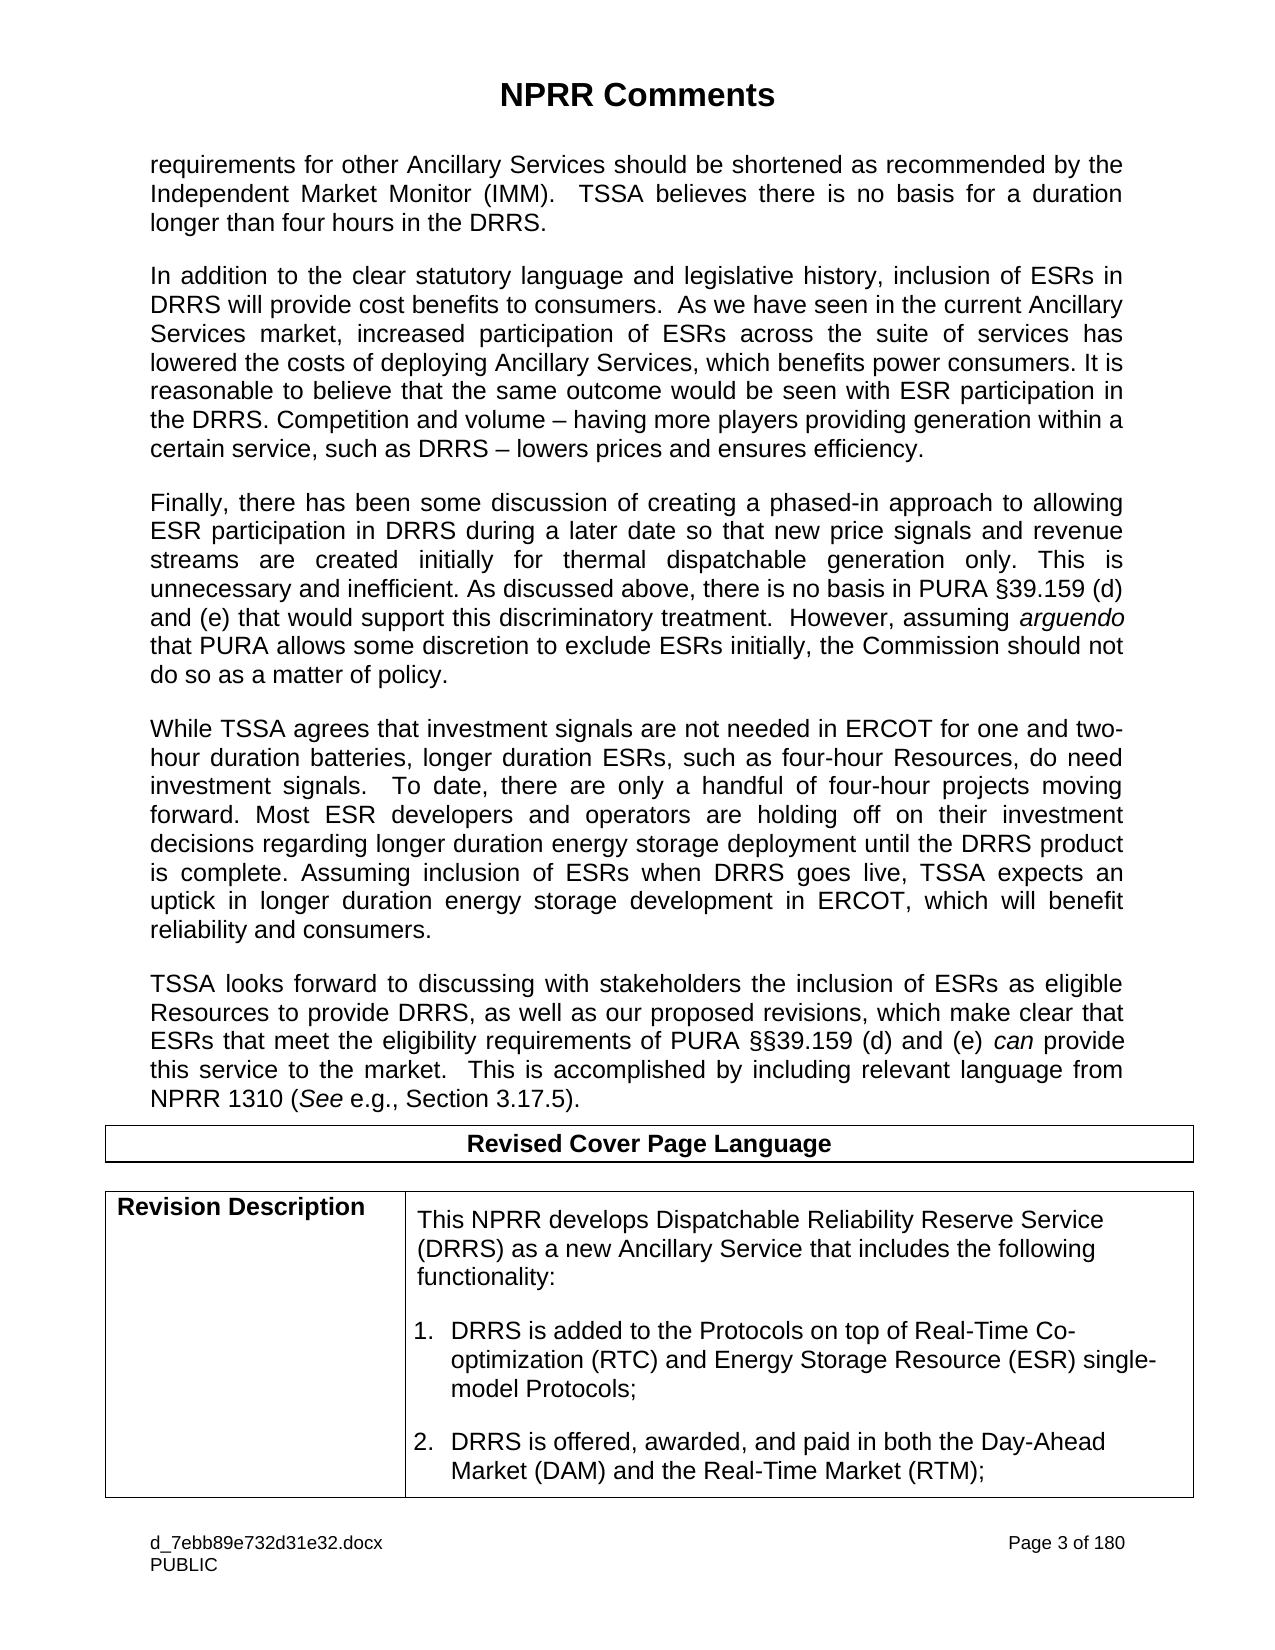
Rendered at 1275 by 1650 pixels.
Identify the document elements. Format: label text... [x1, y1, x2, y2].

text Finally, there has been some discussion of creating a phased-in approach to allowing ESR participation in DRRS during a later date so that new price signals and revenue streams are created initially for thermal dispatchable generation only. This is unnecessary and inefficient. As discussed above, there is no basis in PURA §39.159 (d) and (e) that would support this discriminatory treatment. However, assuming arguendo that PURA allows some discretion to exclude ESRs initially, the Commission should not do so as a matter of policy. [150, 487, 1125, 689]
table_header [106, 1192, 405, 1497]
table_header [406, 1192, 1193, 1497]
text In addition to the clear statutory language and legislative history, inclusion of ESRs in DRRS will provide cost benefits to consumers. As we have seen in the current Ancillary Services market, increased participation of ESRs across the suite of services has lowered the costs of deploying Ancillary Services, which benefits power consumers. It is reasonable to believe that the same outcome would be seen with ESR participation in the DRRS. Competition and volume – having more players providing generation within a certain service, such as DRRS – lowers prices and ensures efficiency. [150, 261, 1125, 462]
text While TSSA agrees that investment signals are not needed in ERCOT for one and two-hour duration batteries, longer duration ESRs, such as four-hour Resources, do need investment signals. To date, there are only a handful of four-hour projects moving forward. Most ESR developers and operators are holding off on their investment decisions regarding longer duration energy storage deployment until the DRRS product is complete. Assuming inclusion of ESRs when DRRS goes live, TSSA expects an uptick in longer duration energy storage development in ERCOT, which will benefit reliability and consumers. [150, 714, 1125, 944]
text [150, 150, 1125, 236]
table_header Revised Cover Page Language [106, 1126, 1193, 1161]
text TSSA looks forward to discussing with stakeholders the inclusion of ESRs as eligible Resources to provide DRRS, as well as our proposed revisions, which make clear that ESRs that meet the eligibility requirements of PURA §§39.159 (d) and (e) can provide this service to the market. This is accomplished by including relevant language from NPRR 1310 (See e.g., Section 3.17.5). [150, 969, 1125, 1112]
